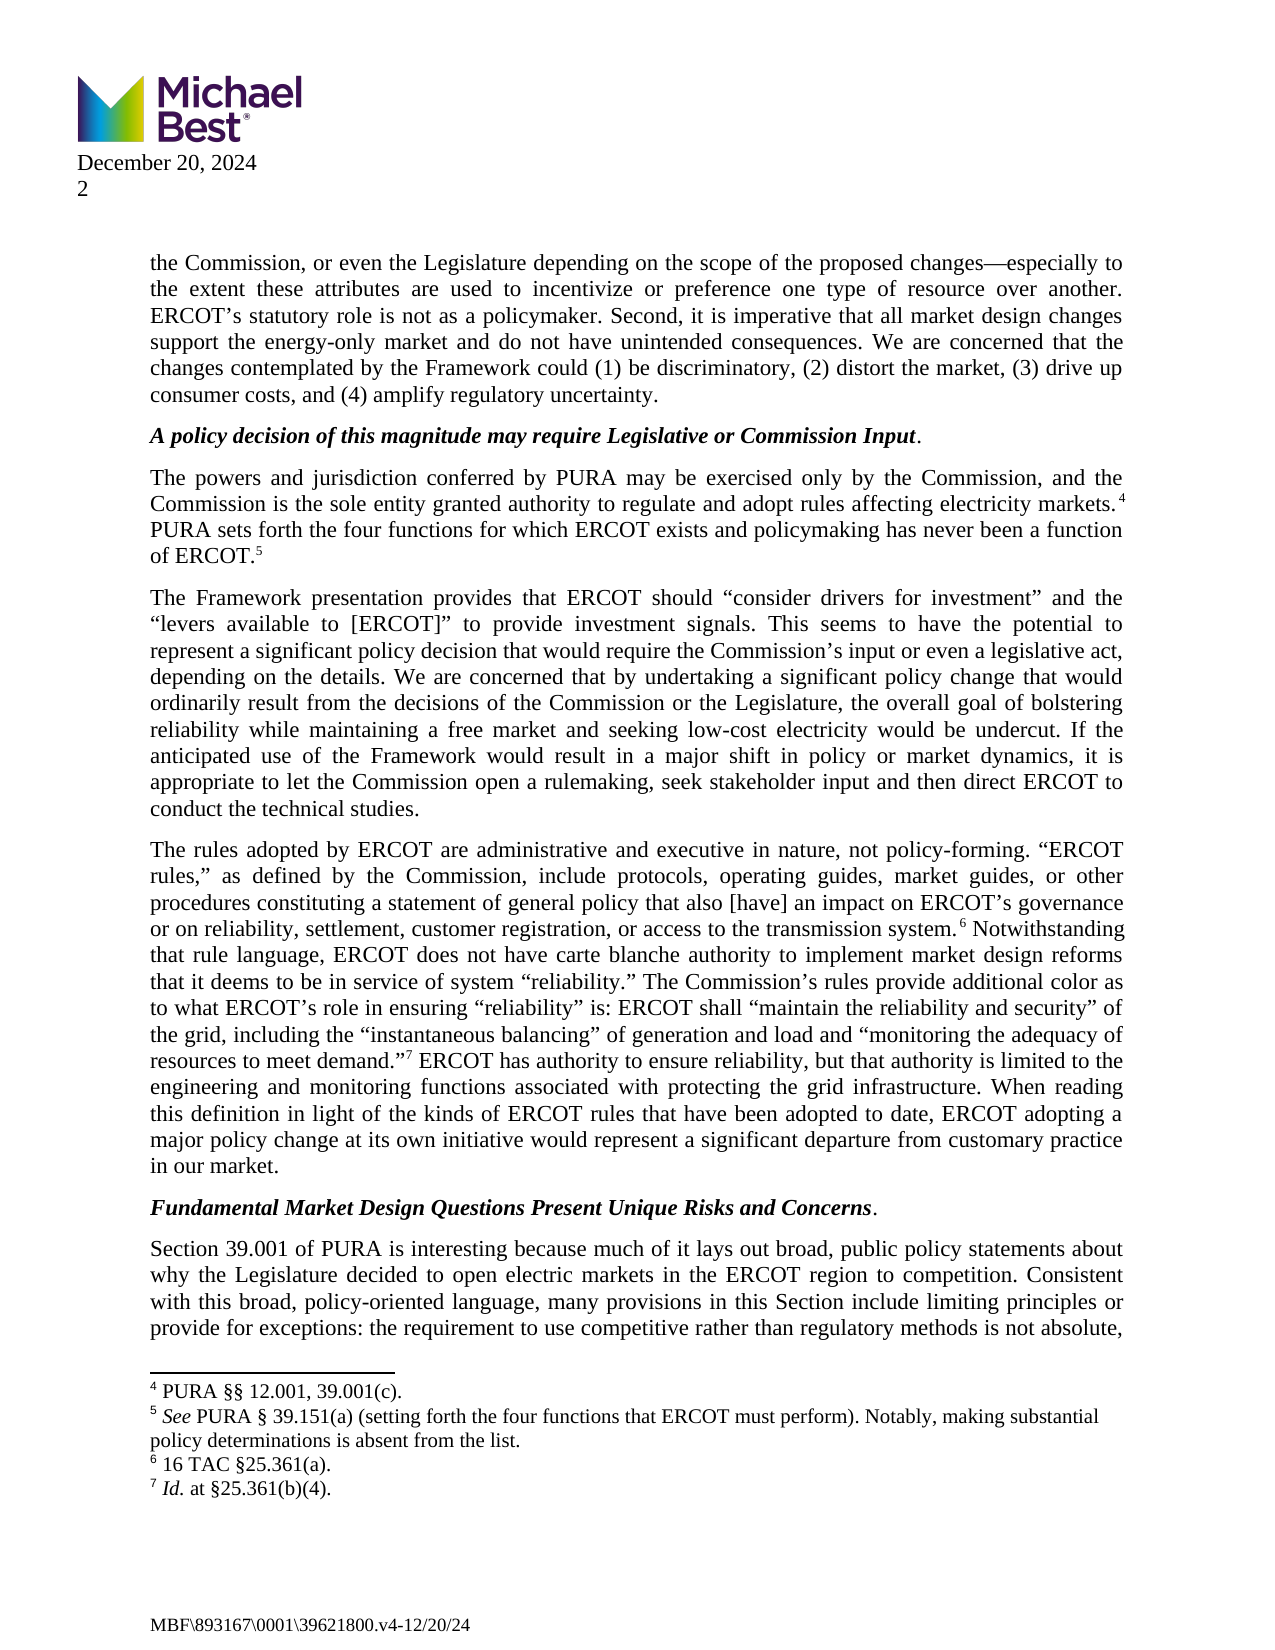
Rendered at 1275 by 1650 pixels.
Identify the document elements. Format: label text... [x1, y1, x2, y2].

picture [77, 75, 302, 143]
text Fundamental Market Design Questions Present Unique Risks and Concerns. [150, 1194, 1125, 1220]
text A policy decision of this magnitude may require Legislative or Commission Input. [150, 422, 1125, 448]
text The Framework presentation provides that ERCOT should “consider drivers for investment” and the “levers available to [ERCOT]” to provide investment signals. This seems to have the potential to represent a significant policy decision that would require the Commission’s input or even a legislative act, depending on the details. We are concerned that by undertaking a significant policy change that would ordinarily result from the decisions of the Commission or the Legislature, the overall goal of bolstering reliability while maintaining a free market and seeking low-cost electricity would be undercut. If the anticipated use of the Framework would result in a major shift in policy or market dynamics, it is appropriate to let the Commission open a rulemaking, seek stakeholder input and then direct ERCOT to conduct the technical studies. [150, 584, 1125, 821]
text The rules adopted by ERCOT are administrative and executive in nature, not policy-forming. “ERCOT rules,” as defined by the Commission, include protocols, operating guides, market guides, or other procedures constituting a statement of general policy that also [have] an impact on ERCOT’s governance or on reliability, settlement, customer registration, or access to the transmission system. Notwithstanding that rule language, ERCOT does not have carte blanche authority to implement market design reforms that it deems to be in service of system “reliability.” The Commission’s rules provide additional color as to what ERCOT’s role in ensuring “reliability” is: ERCOT shall “maintain the reliability and security” of the grid, including the “instantaneous balancing” of generation and load and “monitoring the adequacy of resources to meet demand.” ERCOT has authority to ensure reliability, but that authority is limited to the engineering and monitoring functions associated with protecting the grid infrastructure. When reading this definition in light of the kinds of ERCOT rules that have been adopted to date, ERCOT adopting a major policy change at its own initiative would represent a significant departure from customary practice in our market. [150, 836, 1125, 1179]
text The powers and jurisdiction conferred by PURA may be exercised only by the Commission, and the Commission is the sole entity granted authority to regulate and adopt rules affecting electricity markets. PURA sets forth the four functions for which ERCOT exists and policymaking has never been a function of ERCOT. [150, 463, 1125, 569]
